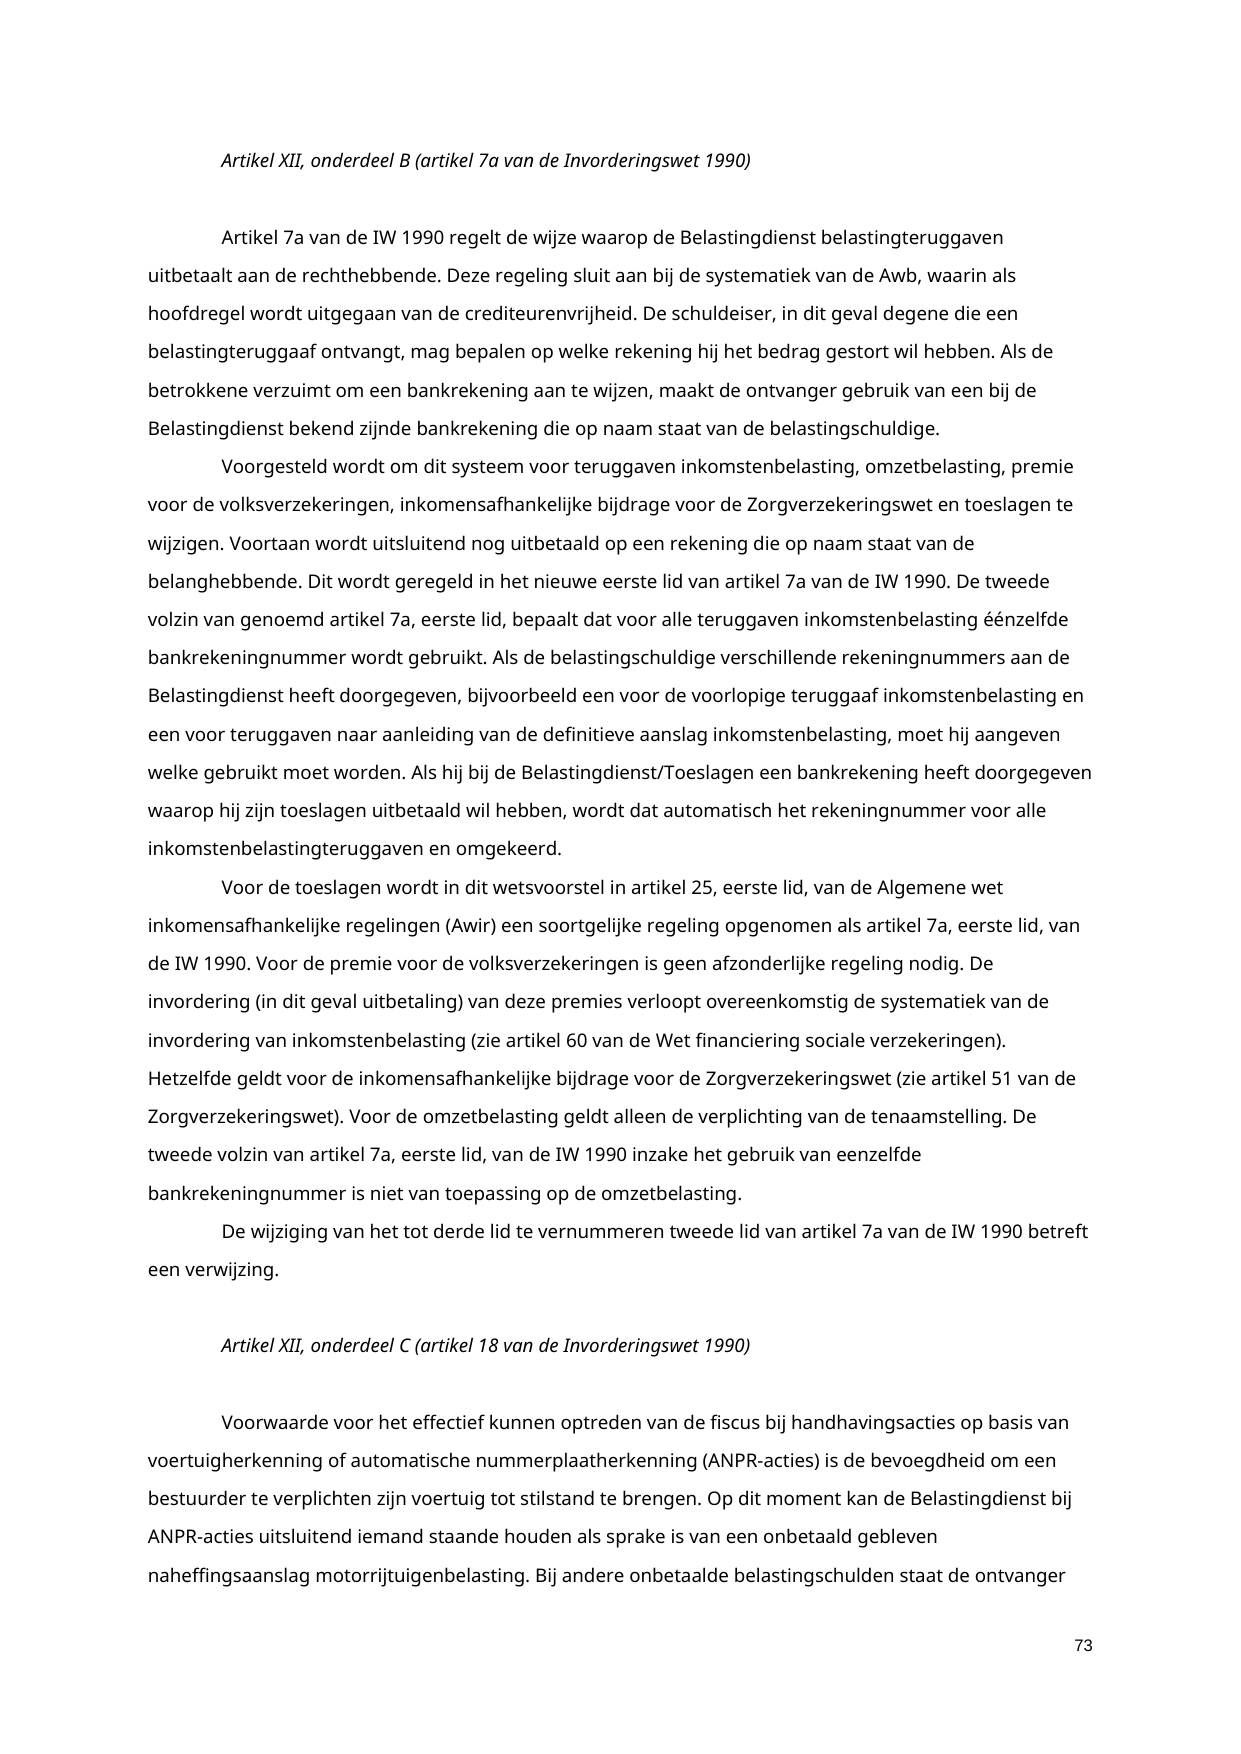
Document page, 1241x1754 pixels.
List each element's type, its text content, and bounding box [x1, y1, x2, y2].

text Artikel 7a van de IW 1990 regelt de wijze waarop de Belastingdienst belastingteruggaven uitbetaalt aan de rechthebbende. Deze regeling sluit aan bij de systematiek van de Awb, waarin als hoofdregel wordt uitgegaan van de crediteurenvrijheid. De schuldeiser, in dit geval degene die een belastingteruggaaf ontvangt, mag bepalen op welke rekening hij het bedrag gestort wil hebben. Als de betrokkene verzuimt om een bankrekening aan te wijzen, maakt de ontvanger gebruik van een bij de Belastingdienst bekend zijnde bankrekening die op naam staat van de belastingschuldige. [148, 224, 1093, 441]
text De wijziging van het tot derde lid te vernummeren tweede lid van artikel 7a van de IW 1990 betreft een verwijzing. [148, 1218, 1093, 1282]
text Voor de toeslagen wordt in dit wetsvoorstel in artikel 25, eerste lid, van de Algemene wet inkomensafhankelijke regelingen (Awir) een soortgelijke regeling opgenomen als artikel 7a, eerste lid, van de IW 1990. Voor de premie voor de volksverzekeringen is geen afzonderlijke regeling nodig. De invordering (in dit geval uitbetaling) van deze premies verloopt overeenkomstig de systematiek van de invordering van inkomstenbelasting (zie artikel 60 van de Wet financiering sociale verzekeringen). Hetzelfde geldt voor de inkomensafhankelijke bijdrage voor de Zorgverzekeringswet (zie artikel 51 van de Zorgverzekeringswet). Voor de omzetbelasting geldt alleen de verplichting van de tenaamstelling. De tweede volzin van artikel 7a, eerste lid, van de IW 1990 inzake het gebruik van eenzelfde bankrekeningnummer is niet van toepassing op de omzetbelasting. [148, 874, 1093, 1205]
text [148, 1409, 1093, 1588]
text Voorgesteld wordt om dit systeem voor teruggaven inkomstenbelasting, omzetbelasting, premie voor de volksverzekeringen, inkomensafhankelijke bijdrage voor de Zorgverzekeringswet en toeslagen te wijzigen. Voortaan wordt uitsluitend nog uitbetaald op een rekening die op naam staat van de belanghebbende. Dit wordt geregeld in het nieuwe eerste lid van artikel 7a van de IW 1990. De tweede volzin van genoemd artikel 7a, eerste lid, bepaalt dat voor alle teruggaven inkomstenbelasting éénzelfde bankrekeningnummer wordt gebruikt. Als de belastingschuldige verschillende rekeningnummers aan de Belastingdienst heeft doorgegeven, bijvoorbeeld een voor de voorlopige teruggaaf inkomstenbelasting en een voor teruggaven naar aanleiding van de definitieve aanslag inkomstenbelasting, moet hij aangeven welke gebruikt moet worden. Als hij bij de Belastingdienst/Toeslagen een bankrekening heeft doorgegeven waarop hij zijn toeslagen uitbetaald wil hebben, wordt dat automatisch het rekeningnummer voor alle inkomstenbelastingteruggaven en omgekeerd. [148, 453, 1093, 861]
text Artikel XII, onderdeel B (artikel 7a van de Invorderingswet 1990) [148, 148, 1093, 173]
text Artikel XII, onderdeel C (artikel 18 van de Invorderingswet 1990) [148, 1333, 1093, 1358]
